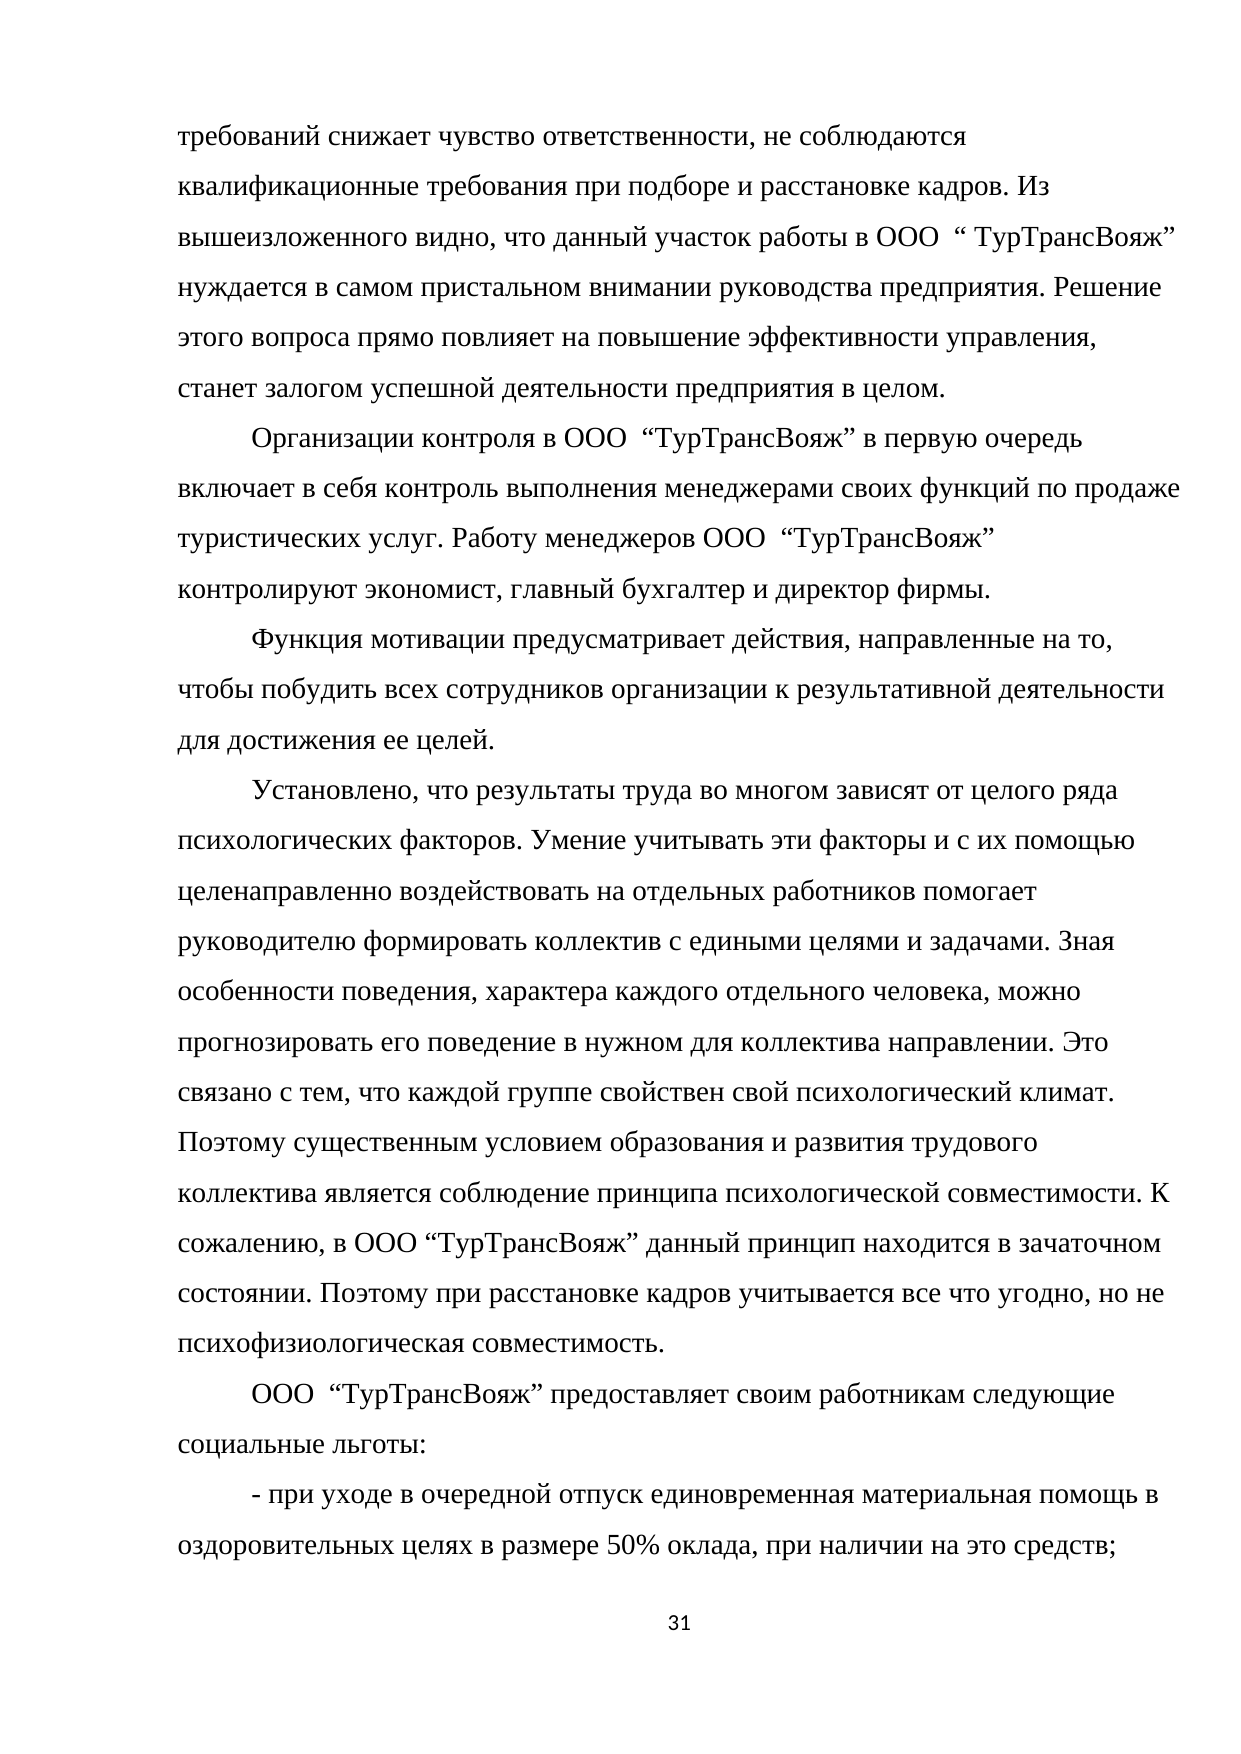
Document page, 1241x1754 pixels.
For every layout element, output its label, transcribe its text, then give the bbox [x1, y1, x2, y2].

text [177, 118, 1181, 403]
text Функция мотивации предусматривает действия, направленные на то, чтобы побудить всех сотрудников организации к результативной деятельности для достижения ее целей. [177, 621, 1181, 755]
text ООО “ТурТрансВояж” предоставляет своим работникам следующие социальные льготы: [177, 1376, 1181, 1460]
text Установлено, что результаты труда во многом зависят от целого ряда психологических факторов. Умение учитывать эти факторы и с их помощью целенаправленно воздействовать на отдельных работников помогает руководителю формировать коллектив с едиными целями и задачами. Зная особенности поведения, характера каждого отдельного человека, можно прогнозировать его поведение в нужном для коллектива направлении. Это связано с тем, что каждой группе свойствен свой психологический климат. Поэтому существенным условием образования и развития трудового коллектива является соблюдение принципа психологической совместимости. К сожалению, в ООО “ТурТрансВояж” данный принцип находится в зачаточном состоянии. Поэтому при расстановке кадров учитывается все что угодно, но не психофизиологическая совместимость. [177, 772, 1181, 1359]
text Организации контроля в ООО “ТурТрансВояж” в первую очередь включает в себя контроль выполнения менеджерами своих функций по продаже туристических услуг. Работу менеджеров ООО “ТурТрансВояж” контролируют экономист, главный бухгалтер и директор фирмы. [177, 420, 1181, 604]
text - при уходе в очередной отпуск единовременная материальная помощь в оздоровительных целях в размере 50% оклада, при наличии на это средств; [177, 1477, 1181, 1560]
